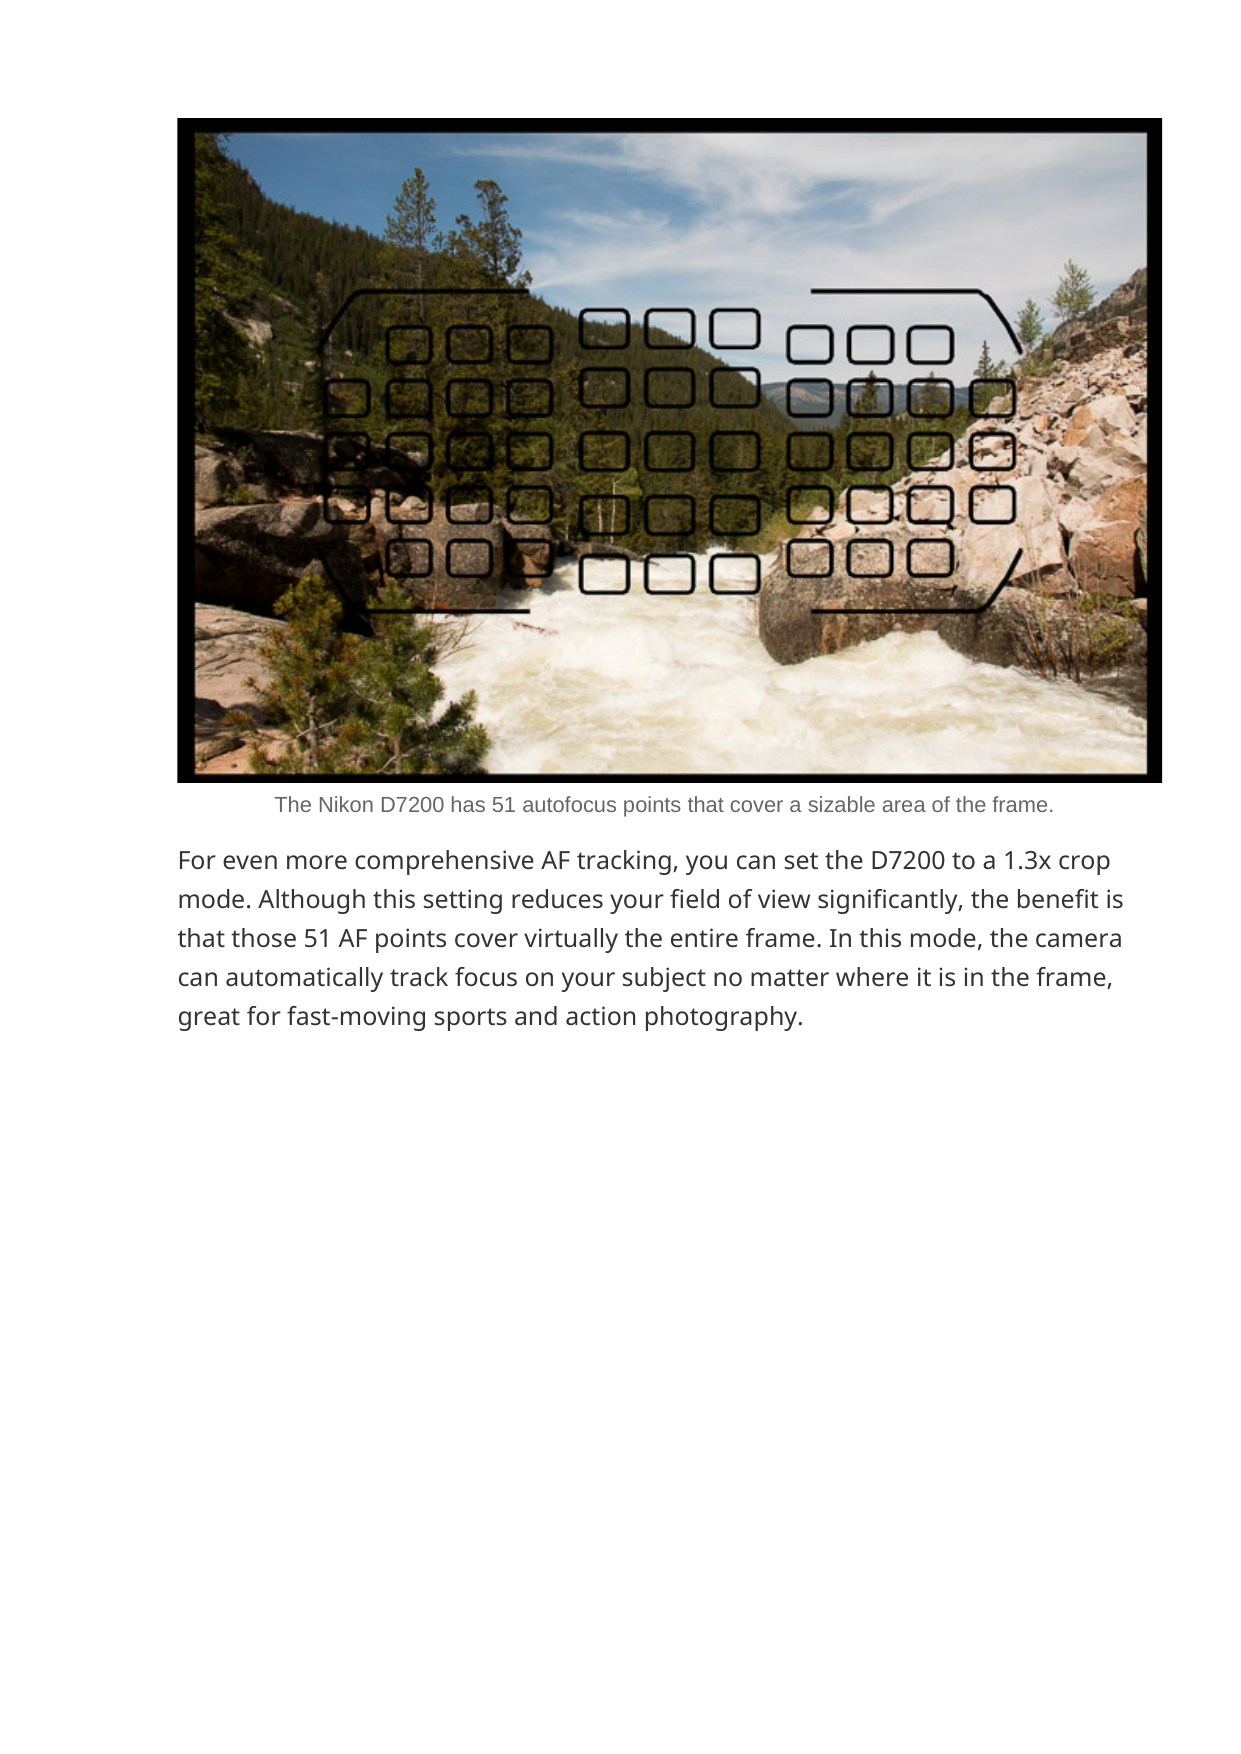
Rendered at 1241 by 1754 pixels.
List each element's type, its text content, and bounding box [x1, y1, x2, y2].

text For even more comprehensive AF tracking, you can set the D7200 to a 1.3x crop mode. Although this setting reduces your field of view significantly, the benefit is that those 51 AF points cover virtually the entire frame. In this mode, the camera can automatically track focus on your subject no matter where it is in the frame, great for fast-moving sports and action photography. [177, 837, 1152, 1033]
picture [177, 118, 1163, 783]
text The Nikon D7200 has 51 autofocus points that cover a sizable area of the frame. [177, 790, 1152, 817]
